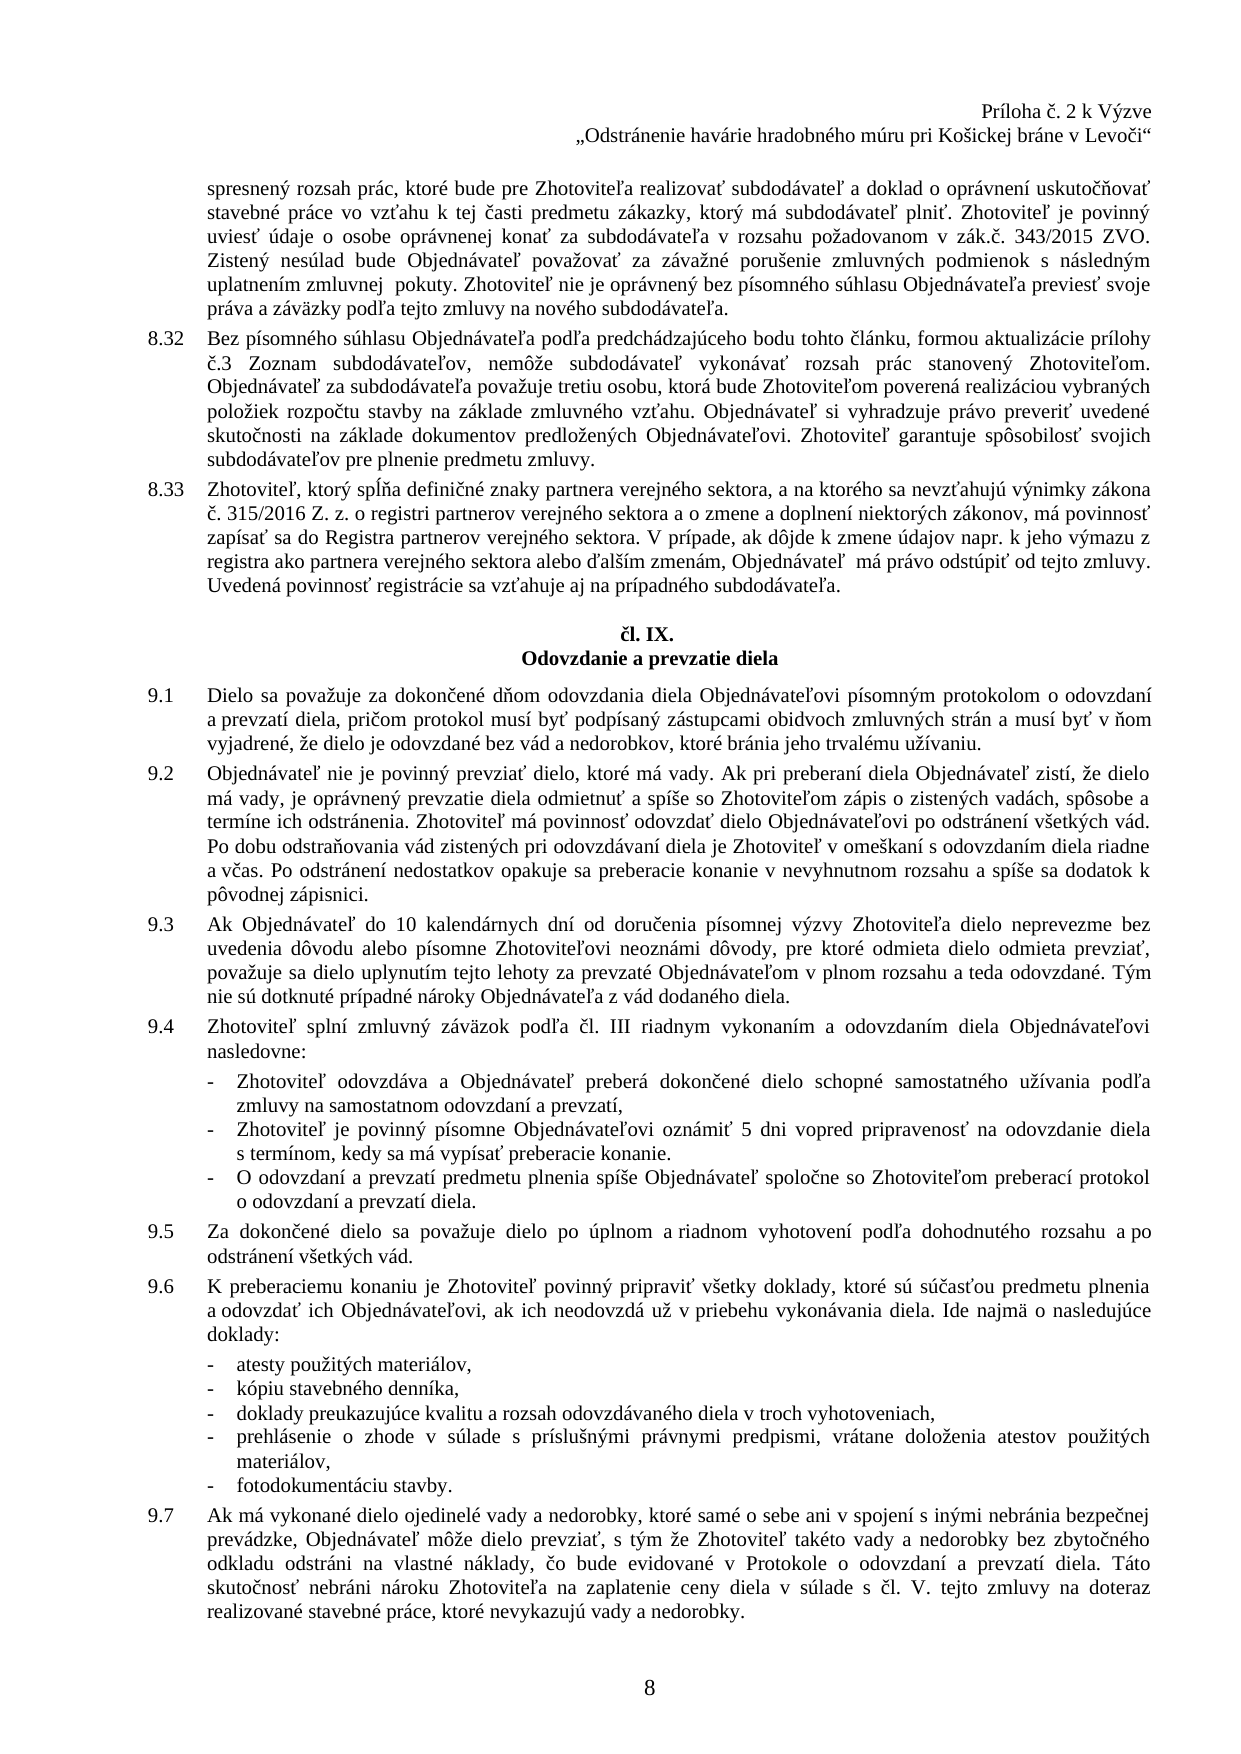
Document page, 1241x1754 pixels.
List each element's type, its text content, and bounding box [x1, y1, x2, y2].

list K preberaciemu konaniu je Zhotoviteľ povinný pripraviť všetky doklady, ktoré sú súčasťou predmetu plnenia a odovzdať ich Objednávateľovi, ak ich neodovzdá už v priebehu vykonávania diela. Ide najmä o nasledujúce doklady: [148, 1274, 1152, 1346]
list Dielo sa považuje za dokončené dňom odovzdania diela Objednávateľovi písomným protokolom o odovzdaní a prevzatí diela, pričom protokol musí byť podpísaný zástupcami obidvoch zmluvných strán a musí byť v ňom vyjadrené, že dielo je odovzdané bez vád a nedorobkov, ktoré bránia jeho trvalému užívaniu. [148, 683, 1152, 755]
list Zhotoviteľ odovzdáva a Objednávateľ preberá dokončené dielo schopné samostatného užívania podľa zmluvy na samostatnom odovzdaní a prevzatí, [207, 1069, 1152, 1117]
list O odovzdaní a prevzatí predmetu plnenia spíše Objednávateľ spoločne so Zhotoviteľom preberací protokol o odovzdaní a prevzatí diela. [207, 1165, 1152, 1213]
list kópiu stavebného denníka, [207, 1376, 1152, 1400]
list Objednávateľ nie je povinný prevziať dielo, ktoré má vady. Ak pri preberaní diela Objednávateľ zistí, že dielo má vady, je oprávnený prevzatie diela odmietnuť a spíše so Zhotoviteľom zápis o zistených vadách, spôsobe a termíne ich odstránenia. Zhotoviteľ má povinnosť odovzdať dielo Objednávateľovi po odstránení všetkých vád. Po dobu odstraňovania vád zistených pri odovzdávaní diela je Zhotoviteľ v omeškaní s odovzdaním diela riadne a včas. Po odstránení nedostatkov opakuje sa preberacie konanie v nevyhnutnom rozsahu a spíše sa dodatok k pôvodnej zápisnici. [148, 761, 1152, 906]
text čl. IX. Odovzdanie a prevzatie diela [148, 622, 1152, 670]
list prehlásenie o zhode v súlade s príslušnými právnymi predpismi, vrátane doloženia atestov použitých materiálov, [207, 1424, 1152, 1473]
list atesty použitých materiálov, [207, 1352, 1152, 1376]
list Ak má vykonané dielo ojedinelé vady a nedorobky, ktoré samé o sebe ani v spojení s inými nebránia bezpečnej prevádzke, Objednávateľ môže dielo prevziať, s tým že Zhotoviteľ takéto vady a nedorobky bez zbytočného odkladu odstráni na vlastné náklady, čo bude evidované v Protokole o odovzdaní a prevzatí diela. Táto skutočnosť nebráni nároku Zhotoviteľa na zaplatenie ceny diela v súlade s čl. V. tejto zmluvy na doteraz realizované stavebné práce, ktoré nevykazujú vady a nedorobky. [148, 1503, 1152, 1623]
list fotodokumentáciu stavby. [207, 1473, 1152, 1497]
list Zhotoviteľ je povinný písomne Objednávateľovi oznámiť 5 dni vopred pripravenosť na odovzdanie diela s termínom, kedy sa má vypísať preberacie konanie. [207, 1117, 1152, 1165]
list doklady preukazujúce kvalitu a rozsah odovzdávaného diela v troch vyhotoveniach, [207, 1400, 1152, 1424]
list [148, 176, 1152, 320]
list Za dokončené dielo sa považuje dielo po úplnom a riadnom vyhotovení podľa dohodnutého rozsahu a po odstránení všetkých vád. [148, 1219, 1152, 1268]
list Bez písomného súhlasu Objednávateľa podľa predchádzajúceho bodu tohto článku, formou aktualizácie prílohy č.3 Zoznam subdodávateľov, nemôže subdodávateľ vykonávať rozsah prác stanovený Zhotoviteľom. Objednávateľ za subdodávateľa považuje tretiu osobu, ktorá bude Zhotoviteľom poverená realizáciou vybraných položiek rozpočtu stavby na základe zmluvného vzťahu. Objednávateľ si vyhradzuje právo preveriť uvedené skutočnosti na základe dokumentov predložených Objednávateľovi. Zhotoviteľ garantuje spôsobilosť svojich subdodávateľov pre plnenie predmetu zmluvy. [148, 326, 1152, 471]
list Zhotoviteľ, ktorý spĺňa definičné znaky partnera verejného sektora, a na ktorého sa nevzťahujú výnimky zákona č. 315/2016 Z. z. o registri partnerov verejného sektora a o zmene a doplnení niektorých zákonov, má povinnosť zapísať sa do Registra partnerov verejného sektora. V prípade, ak dôjde k zmene údajov napr. k jeho výmazu z registra ako partnera verejného sektora alebo ďalším zmenám, Objednávateľ má právo odstúpiť od tejto zmluvy. Uvedená povinnosť registrácie sa vzťahuje aj na prípadného subdodávateľa. [148, 477, 1152, 597]
list Zhotoviteľ splní zmluvný záväzok podľa čl. III riadnym vykonaním a odovzdaním diela Objednávateľovi nasledovne: [148, 1014, 1152, 1063]
list Ak Objednávateľ do 10 kalendárnych dní od doručenia písomnej výzvy Zhotoviteľa dielo neprevezme bez uvedenia dôvodu alebo písomne Zhotoviteľovi neoznámi dôvody, pre ktoré odmieta dielo odmieta prevziať, považuje sa dielo uplynutím tejto lehoty za prevzaté Objednávateľom v plnom rozsahu a teda odovzdané. Tým nie sú dotknuté prípadné nároky Objednávateľa z vád dodaného diela. [148, 912, 1152, 1008]
